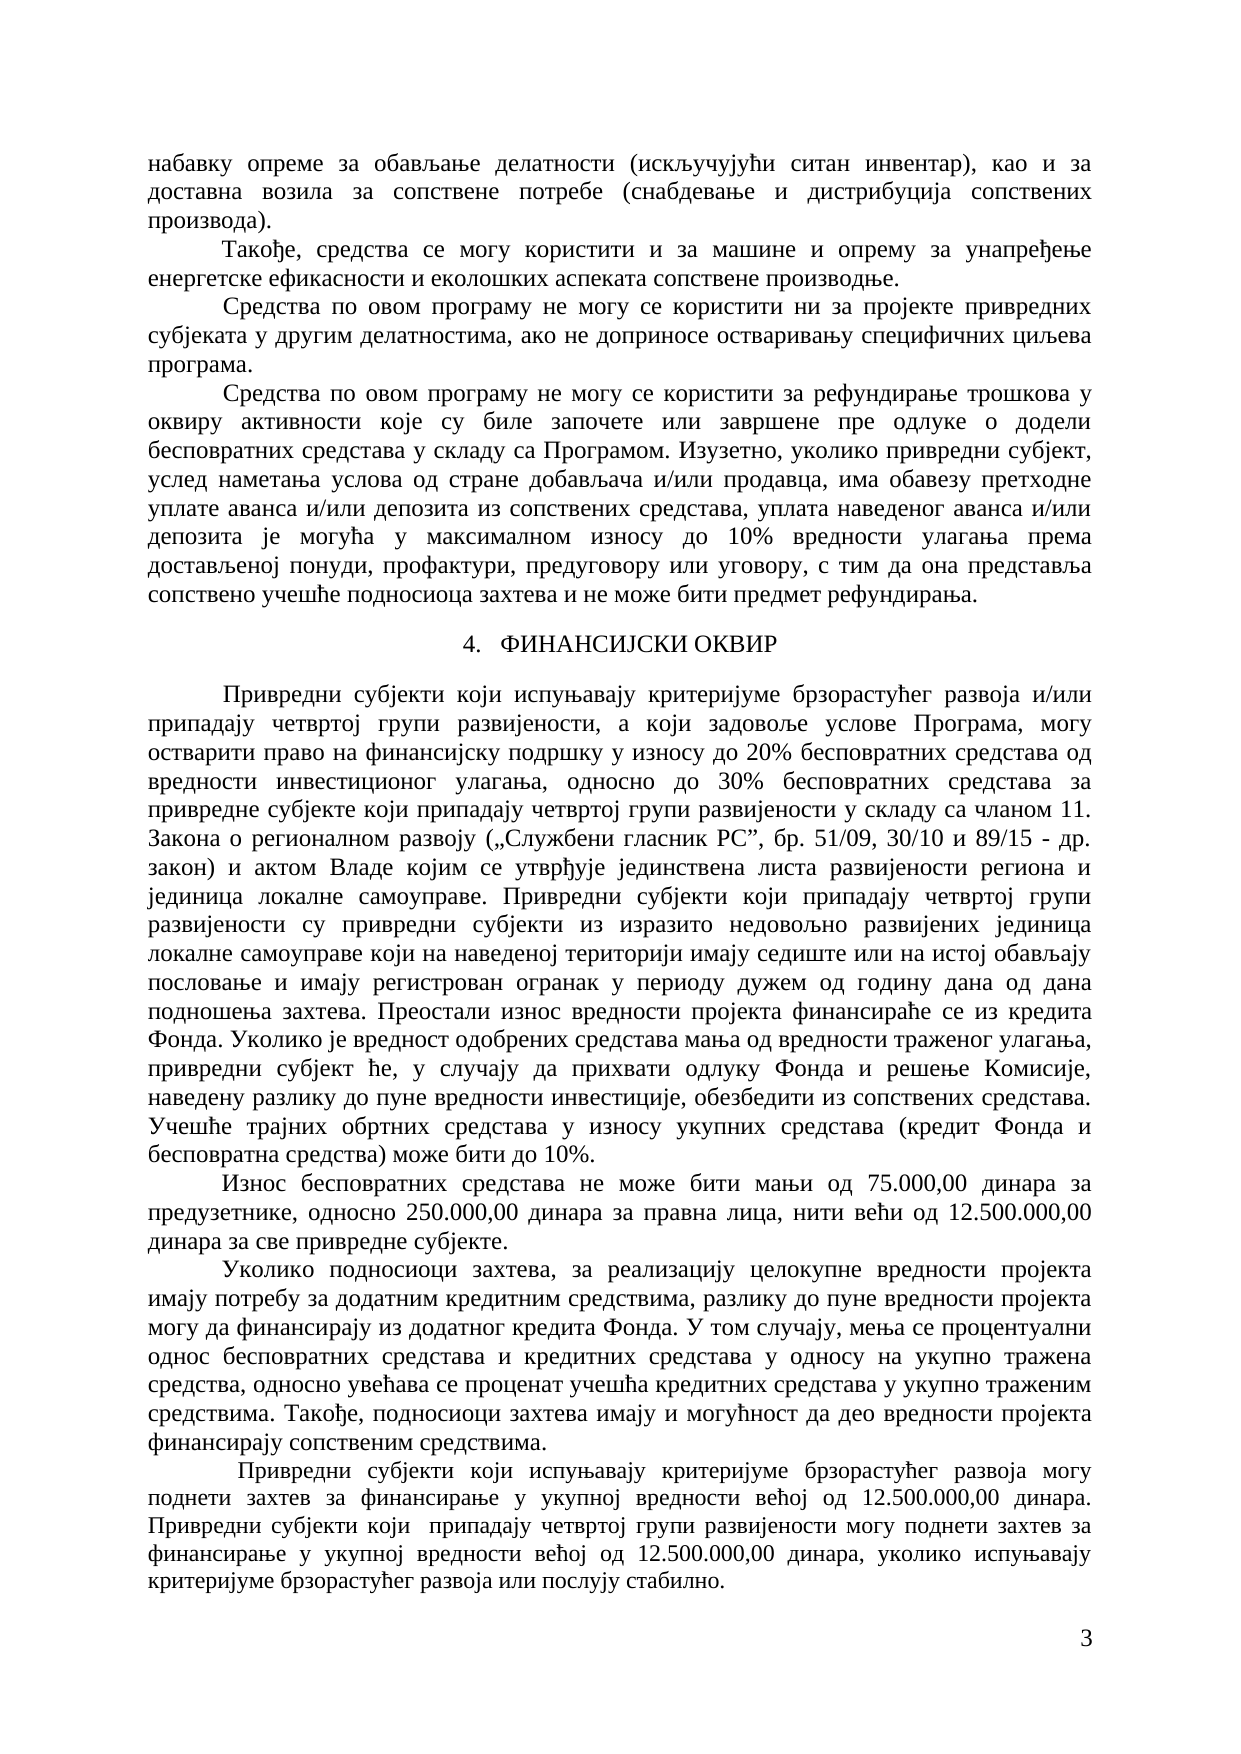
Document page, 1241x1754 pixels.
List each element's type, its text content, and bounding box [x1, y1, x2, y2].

text Привредни субјекти који испуњавају критеријуме брзорастућег развоја и/или припадају четвртој групи развијености, а који задовоље услове Програма, могу остварити право на финансијску подршку у износу до 20% бесповратних средстава од вредности инвестиционог улагања, односно до 30% бесповратних средстава за привредне субјекте који припадају четвртој групи развијености у складу са чланом 11. Закона о регионалном развоју („Службени гласник РС”, бр. 51/09, 30/10 и 89/15 - др. закон) и актом Владе којим се утврђује јединствена листа развијености региона и јединица локалне самоуправе. Привредни субјекти који припадају четвртој групи развијености су привредни субјекти из изразито недовољно развијених јединица локалне самоуправе који на наведеној територији имају седиште или на истој обављају пословање и имају регистрован огранак у периоду дужем од годину дана од дана подношења захтева. Преостали износ вредности пројекта финансираће се из кредита Фонда. Уколико је вредност одобрених средстава мања од вредности траженог улагања, привредни субјект ће, у случају да прихвати одлуку Фонда и решење Комисије, наведену разлику до пуне вредности инвестиције, обезбедити из сопствених средстава. Учешће трајних обртних средстава у износу укупних средстава (кредит Фонда и бесповратна средства) може бити до 10%. [148, 679, 1093, 1168]
list ФИНАНСИЈСКИ ОКВИР [148, 629, 1093, 658]
text Средства по овом програму не могу се користити за рефундирање трошкова у оквиру активности које су биле започете или завршене пре одлуке о додели бесповратних средстава у складу са Програмом. Изузетно, уколико привредни субјект, услед наметања услова од стране добављача и/или продавца, има обавезу претходне уплате аванса и/или депозита из сопствених средстава, уплата наведеног аванса и/или депозита је могућа у максималном износу до 10% вредности улагања према достављеној понуди, профактури, предуговору или уговору, с тим да она представља сопствено учешће подносиоца захтева и не може бити предмет рефундирања. [148, 378, 1093, 608]
text Уколико подносиоци захтева, за реализацију целокупне вредности пројекта имају потребу за додатним кредитним средствима, разлику до пуне вредности пројекта могу да финансирају из додатног кредита Фонда. У том случају, мења се процентуални однос бесповратних средстава и кредитних средстава у односу на укупно тражена средства, односно увећава се проценат учешћа кредитних средстава у укупно траженим средствима. Такође, подносиоци захтева имају и могућност да део вредности пројекта финансирају сопственим средствима. [148, 1254, 1093, 1456]
text Средства по овом програму не могу се користити ни за пројекте привредних субјеката у другим делатностима, ако не доприносе остваривању специфичних циљева програма. [148, 291, 1093, 378]
text Износ бесповратних средстава не може бити мањи од 75.000,00 динара за предузетнике, односно 250.000,00 динара за правна лица, нити већи од 12.500.000,00 динара за све привредне субјекте. [148, 1168, 1093, 1254]
list Привредни субјекти који испуњавају критеријуме брзорастућег развоја могу поднети захтев за финансирање у укупној вредности већој од 12.500.000,00 динара. Привредни субјекти који припадају четвртој групи развијености могу поднети захтев за финансирање у укупној вредности већој од 12.500.000,00 динара, уколико испуњавају критеријуме брзорастућег развоја или послују стабилно. [148, 1456, 1093, 1594]
text Такође, средства се могу користити и за машине и опрему за унапређење енергетске ефикасности и еколошких аспеката сопствене производње. [148, 234, 1093, 291]
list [148, 148, 1093, 234]
